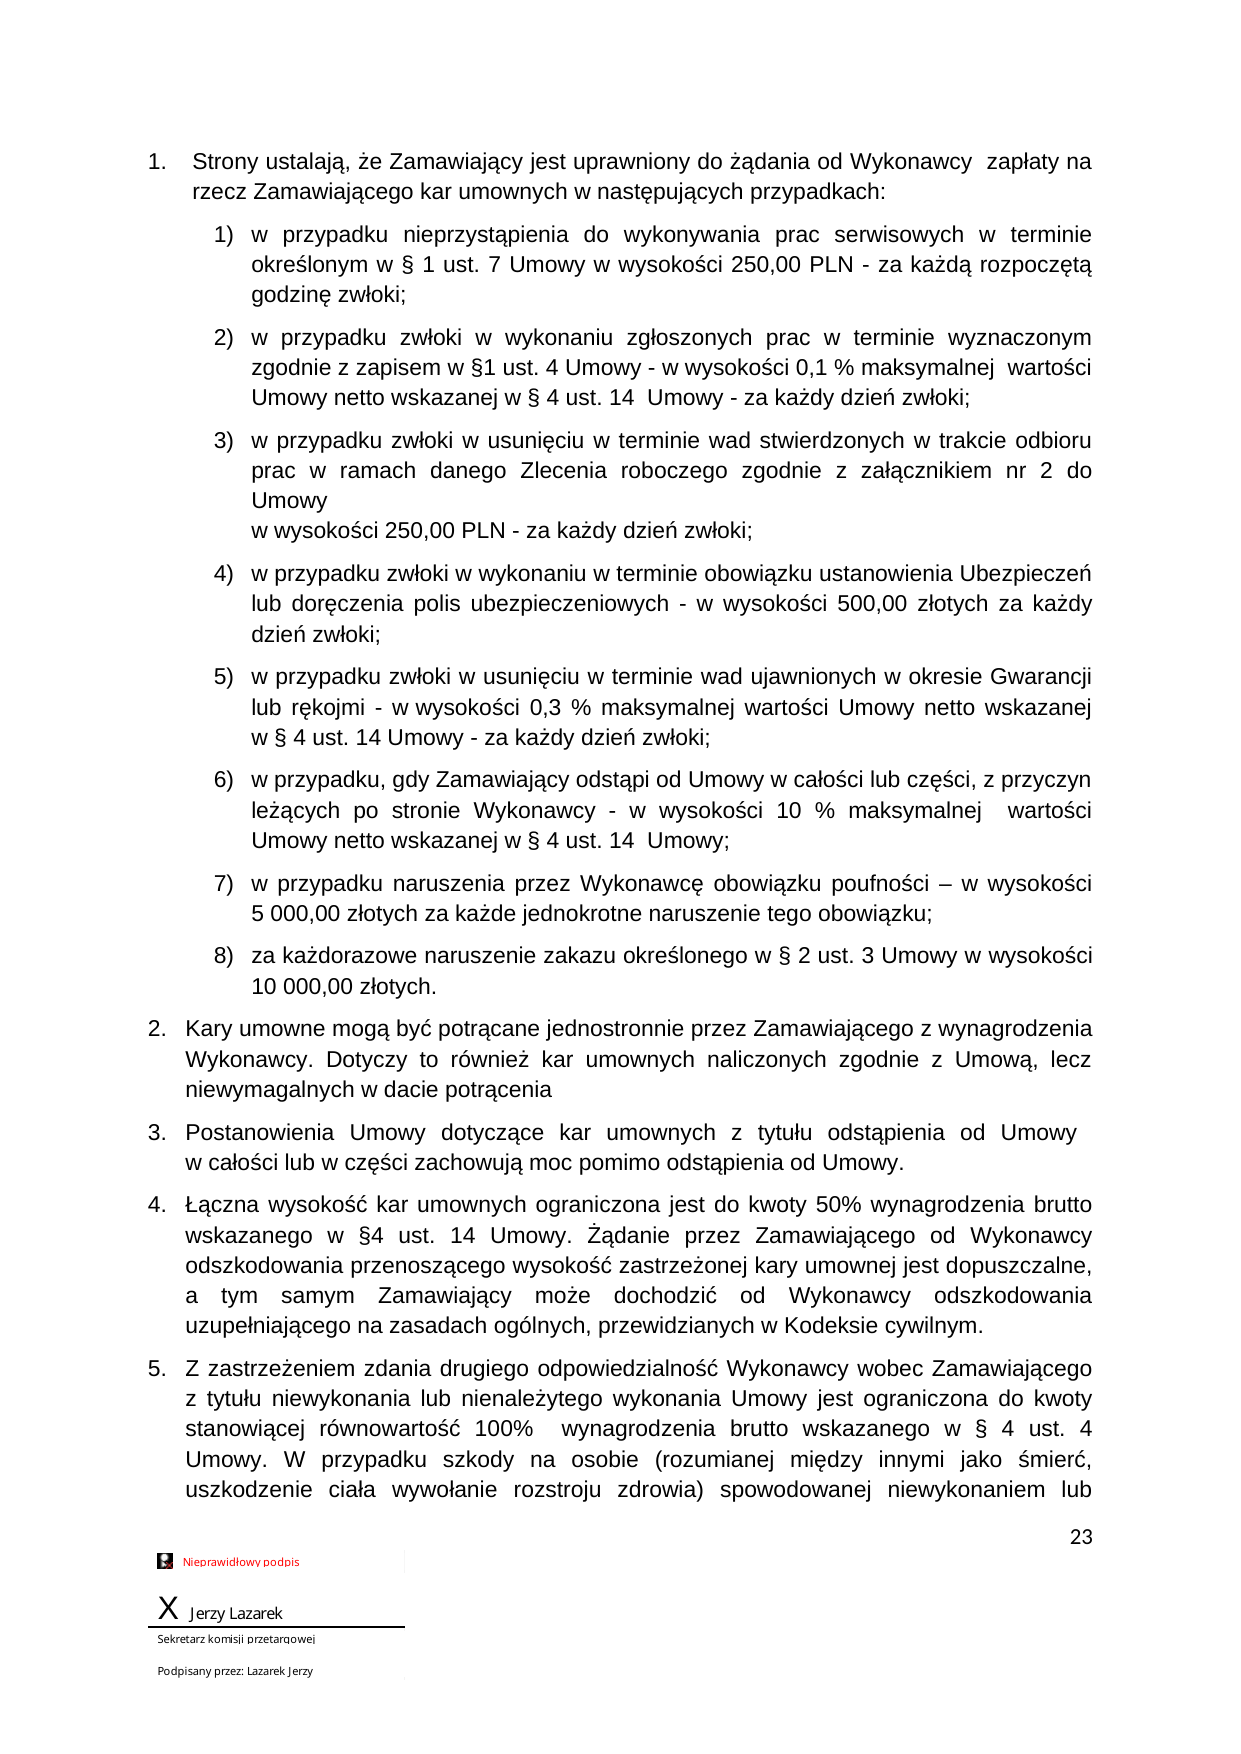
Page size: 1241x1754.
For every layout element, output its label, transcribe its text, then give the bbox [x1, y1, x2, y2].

list w przypadku, gdy Zamawiający odstąpi od Umowy w całości lub części, z przyczyn leżących po stronie Wykonawcy - w wysokości 10 % maksymalnej wartości Umowy netto wskazanej w § 4 ust. 14 Umowy; [213, 766, 1093, 853]
list w przypadku zwłoki w wykonaniu w terminie obowiązku ustanowienia Ubezpieczeń lub doręczenia polis ubezpieczeniowych - w wysokości 500,00 złotych za każdy dzień zwłoki; [213, 560, 1093, 647]
list w przypadku zwłoki w usunięciu w terminie wad ujawnionych w okresie Gwarancji lub rękojmi - w wysokości 0,3 % maksymalnej wartości Umowy netto wskazanej w § 4 ust. 14 Umowy - za każdy dzień zwłoki; [213, 663, 1093, 750]
list w przypadku naruszenia przez Wykonawcę obowiązku poufności – w wysokości 5 000,00 złotych za każde jednokrotne naruszenie tego obowiązku; [213, 869, 1093, 926]
list Kary umowne mogą być potrącane jednostronnie przez Zamawiającego z wynagrodzenia Wykonawcy. Dotyczy to również kar umownych naliczonych zgodnie z Umową, lecz niewymagalnych w dacie potrącenia [148, 1015, 1093, 1102]
list w przypadku zwłoki w usunięciu w terminie wad stwierdzonych w trakcie odbioru prac w ramach danego Zlecenia roboczego zgodnie z załącznikiem nr 2 do Umowy w wysokości 250,00 PLN - za każdy dzień zwłoki; [213, 427, 1093, 544]
list za każdorazowe naruszenie zakazu określonego w § 2 ust. 3 Umowy w wysokości 10 000,00 złotych. [213, 942, 1093, 999]
list Postanowienia Umowy dotyczące kar umownych z tytułu odstąpienia od Umowy w całości lub w części zachowują moc pomimo odstąpienia od Umowy. [148, 1118, 1093, 1175]
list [148, 1355, 1093, 1502]
list Łączna wysokość kar umownych ograniczona jest do kwoty 50% wynagrodzenia brutto wskazanego w §4 ust. 14 Umowy. Żądanie przez Zamawiającego od Wykonawcy odszkodowania przenoszącego wysokość zastrzeżonej kary umownej jest dopuszczalne, a tym samym Zamawiający może dochodzić od Wykonawcy odszkodowania uzupełniającego na zasadach ogólnych, przewidzianych w Kodeksie cywilnym. [148, 1191, 1093, 1338]
list w przypadku zwłoki w wykonaniu zgłoszonych prac w terminie wyznaczonym zgodnie z zapisem w §1 ust. 4 Umowy - w wysokości 0,1 % maksymalnej wartości Umowy netto wskazanej w § 4 ust. 14 Umowy - za każdy dzień zwłoki; [213, 324, 1093, 410]
list w przypadku nieprzystąpienia do wykonywania prac serwisowych w terminie określonym w § 1 ust. 7 Umowy w wysokości 250,00 PLN - za każdą rozpoczętą godzinę zwłoki; [213, 221, 1093, 307]
list Strony ustalają, że Zamawiający jest uprawniony do żądania od Wykonawcy zapłaty na rzecz Zamawiającego kar umownych w następujących przypadkach: [148, 148, 1093, 204]
